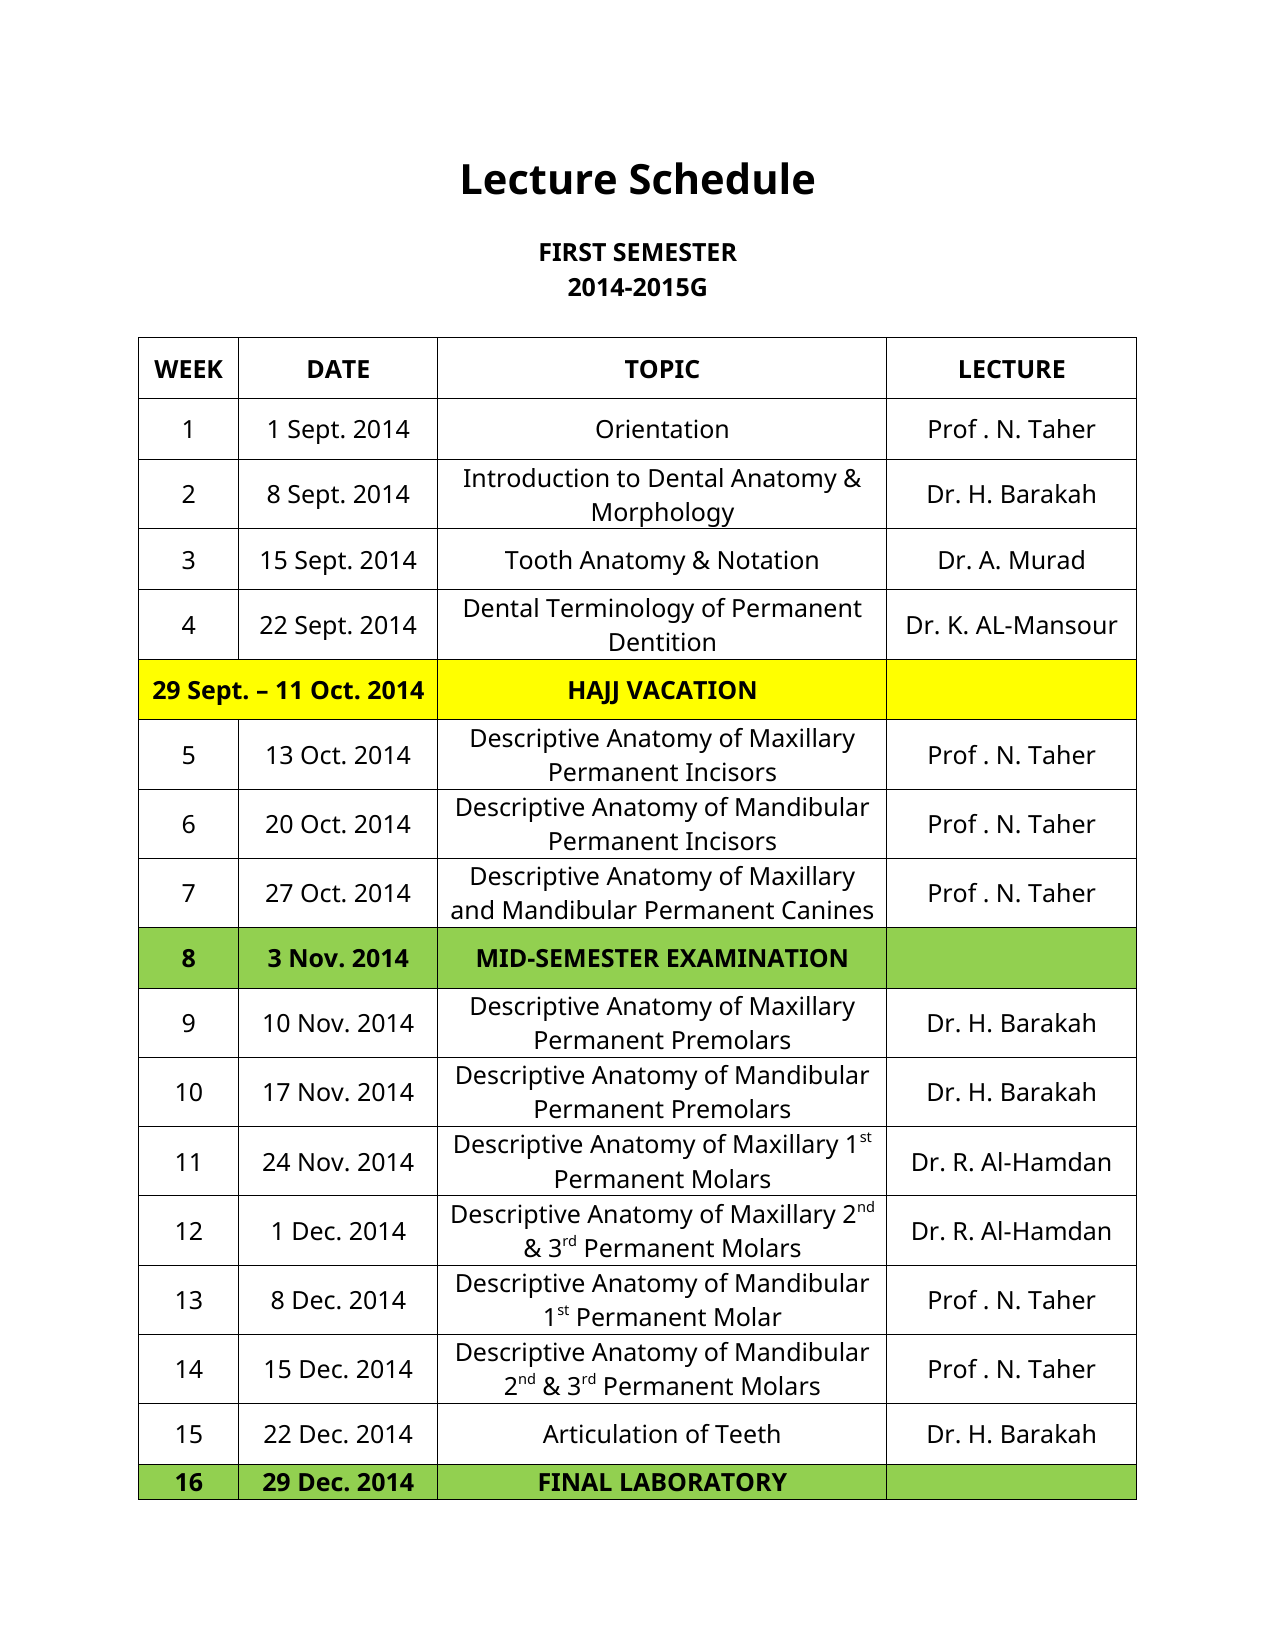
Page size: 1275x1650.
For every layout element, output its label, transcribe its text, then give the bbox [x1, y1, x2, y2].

table_cell 16 [139, 1465, 238, 1499]
table_cell 22 Sept. 2014 [239, 590, 437, 658]
table_cell Descriptive Anatomy of Mandibular Permanent Incisors [438, 790, 886, 858]
table_cell 13 Oct. 2014 [239, 720, 437, 788]
table_cell 15 Sept. 2014 [239, 529, 437, 589]
table_cell 12 [139, 1196, 238, 1264]
table_cell Prof . N. Taher [887, 1266, 1136, 1334]
table_cell Descriptive Anatomy of Mandibular 2nd & 3rd Permanent Molars [438, 1335, 886, 1403]
table_cell 4 [139, 590, 238, 658]
table_cell 17 Nov. 2014 [239, 1058, 437, 1126]
table_cell Dr. K. AL-Mansour [887, 590, 1136, 658]
table_cell Descriptive Anatomy of Maxillary 1st Permanent Molars [438, 1127, 886, 1195]
table_cell Dr. H. Barakah [887, 1058, 1136, 1126]
table_cell Tooth Anatomy & Notation [438, 529, 886, 589]
table_cell 3 [139, 529, 238, 589]
table_cell 14 [139, 1335, 238, 1403]
table_cell 29 Sept. – 11 Oct. 2014 [139, 660, 437, 719]
table_header LECTURE [887, 338, 1136, 398]
table_cell 1 [139, 399, 238, 459]
table_cell Prof . N. Taher [887, 399, 1136, 459]
table_cell Prof . N. Taher [887, 790, 1136, 858]
table_cell 27 Oct. 2014 [239, 859, 437, 927]
text Lecture Schedule [150, 150, 1125, 207]
table_cell Descriptive Anatomy of Maxillary and Mandibular Permanent Canines [438, 859, 886, 927]
table_cell Dr. H. Barakah [887, 1404, 1136, 1464]
table_cell MID-SEMESTER EXAMINATION [438, 928, 886, 988]
table_cell Prof . N. Taher [887, 1335, 1136, 1403]
table_cell 15 [139, 1404, 238, 1464]
table_cell 10 Nov. 2014 [239, 989, 437, 1057]
table_cell 10 [139, 1058, 238, 1126]
table_cell Prof . N. Taher [887, 859, 1136, 927]
table_cell Introduction to Dental Anatomy & Morphology [438, 460, 886, 528]
table_cell 9 [139, 989, 238, 1057]
table_cell 8 Sept. 2014 [239, 460, 437, 528]
table_cell [887, 1465, 1136, 1499]
table_cell 2 [139, 460, 238, 528]
table_cell Dr. R. Al-Hamdan [887, 1196, 1136, 1264]
table_cell 8 [139, 928, 238, 988]
table_cell 13 [139, 1266, 238, 1334]
table_cell Descriptive Anatomy of Maxillary 2nd & 3rd Permanent Molars [438, 1196, 886, 1264]
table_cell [438, 1465, 886, 1499]
table_cell Descriptive Anatomy of Mandibular 1st Permanent Molar [438, 1266, 886, 1334]
table_header WEEK [139, 338, 238, 398]
table_cell Orientation [438, 399, 886, 459]
table_cell Dr. A. Murad [887, 529, 1136, 589]
table_cell 5 [139, 720, 238, 788]
table_cell 24 Nov. 2014 [239, 1127, 437, 1195]
table_cell 7 [139, 859, 238, 927]
text FIRST SEMESTER [150, 235, 1125, 269]
table_cell 1 Sept. 2014 [239, 399, 437, 459]
text 2014-2015G [150, 269, 1125, 303]
table_cell 20 Oct. 2014 [239, 790, 437, 858]
table_cell 6 [139, 790, 238, 858]
table_cell 15 Dec. 2014 [239, 1335, 437, 1403]
table_cell [887, 928, 1136, 988]
table_cell 3 Nov. 2014 [239, 928, 437, 988]
table_header TOPIC [438, 338, 886, 398]
table_cell Articulation of Teeth [438, 1404, 886, 1464]
table_cell Dr. R. Al-Hamdan [887, 1127, 1136, 1195]
table_cell 1 Dec. 2014 [239, 1196, 437, 1264]
table_cell Dr. H. Barakah [887, 460, 1136, 528]
table_cell Dental Terminology of Permanent Dentition [438, 590, 886, 658]
table_cell Prof . N. Taher [887, 720, 1136, 788]
table_cell 22 Dec. 2014 [239, 1404, 437, 1464]
table_cell Descriptive Anatomy of Maxillary Permanent Incisors [438, 720, 886, 788]
table_cell 29 Dec. 2014 [239, 1465, 437, 1499]
table_cell Descriptive Anatomy of Maxillary Permanent Premolars [438, 989, 886, 1057]
table_cell Descriptive Anatomy of Mandibular Permanent Premolars [438, 1058, 886, 1126]
table_header DATE [239, 338, 437, 398]
table_cell HAJJ VACATION [438, 660, 886, 719]
table_cell Dr. H. Barakah [887, 989, 1136, 1057]
table_cell 11 [139, 1127, 238, 1195]
table_cell [887, 660, 1136, 719]
table_cell 8 Dec. 2014 [239, 1266, 437, 1334]
